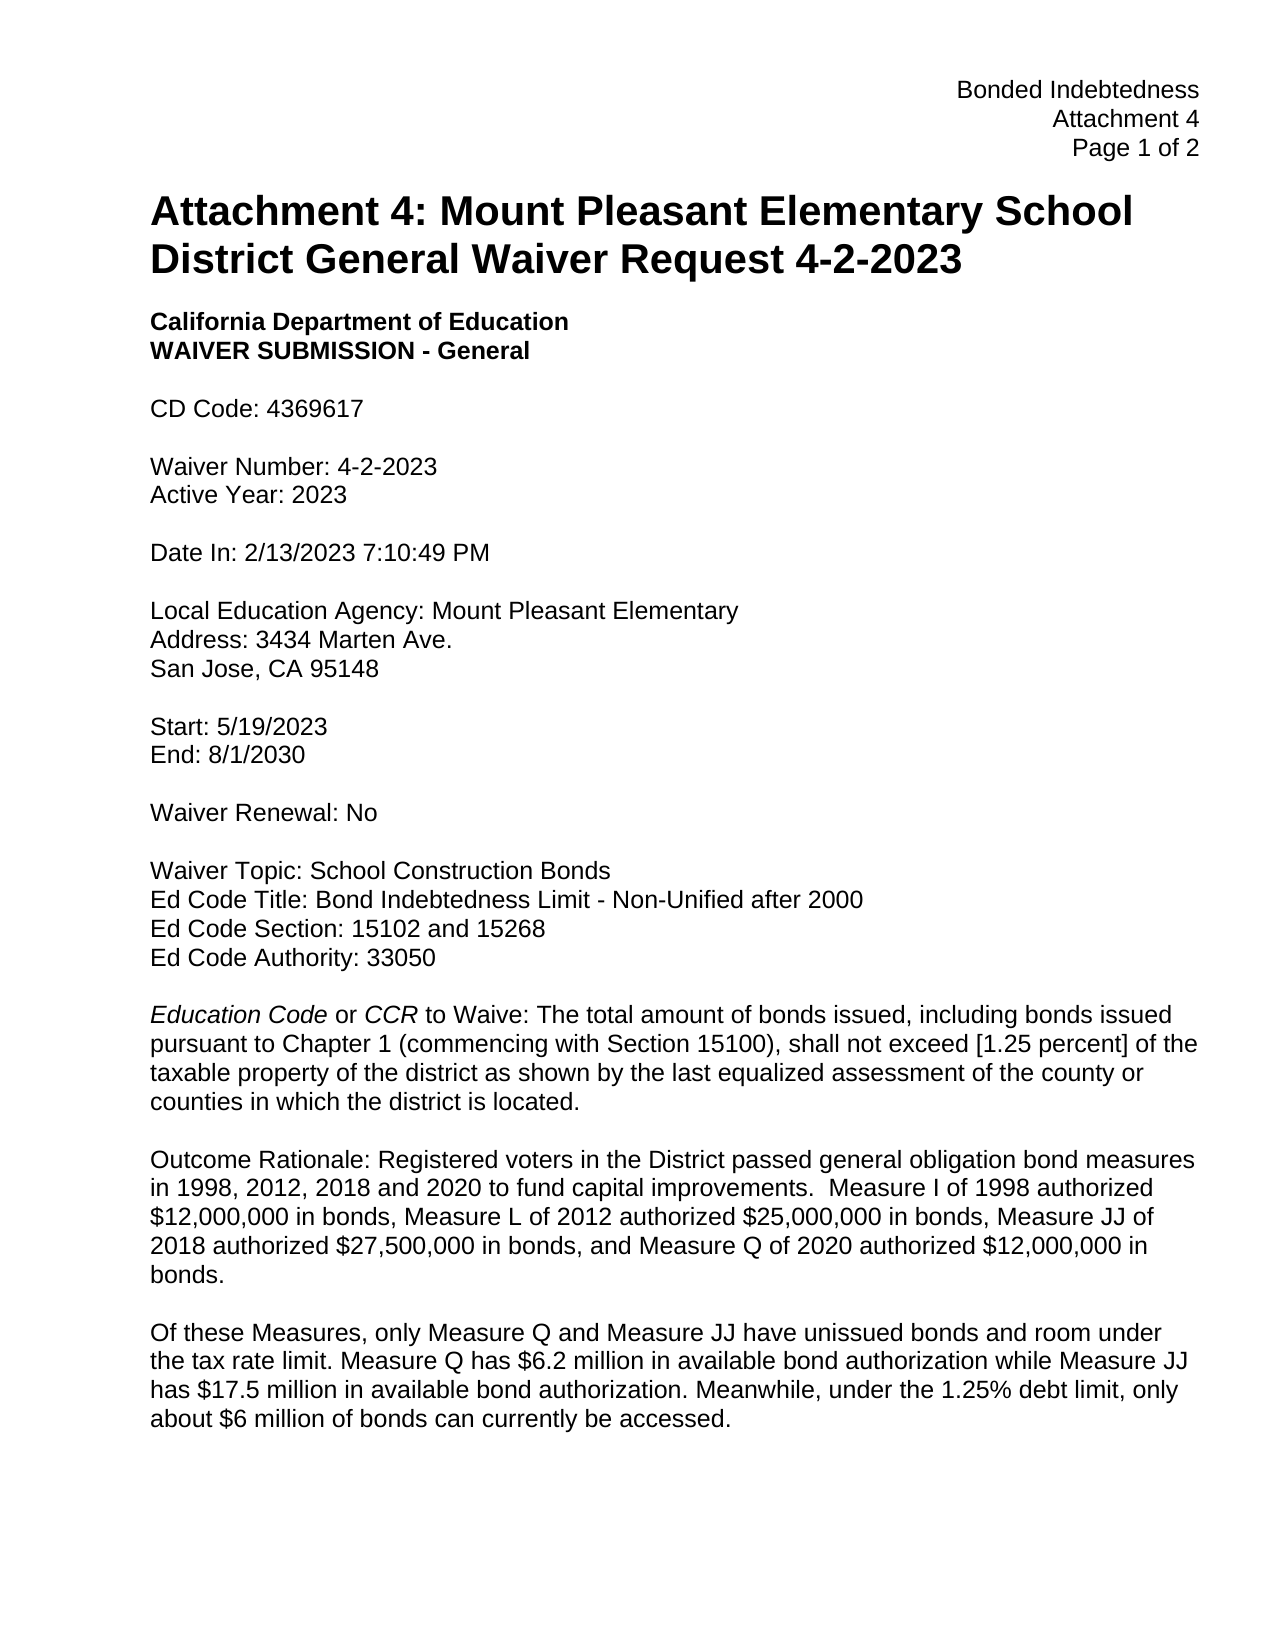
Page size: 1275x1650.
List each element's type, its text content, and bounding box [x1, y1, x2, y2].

text CD Code: 4369617 [150, 394, 1200, 422]
text Ed Code Authority: 33050 [150, 942, 1200, 971]
text Of these Measures, only Measure Q and Measure JJ have unissued bonds and room under the tax rate limit. Measure Q has $6.2 million in available bond authorization while Measure JJ has $17.5 million in available bond authorization. Meanwhile, under the 1.25% debt limit, only about $6 million of bonds can currently be accessed. [150, 1317, 1200, 1432]
text California Department of Education [150, 307, 1200, 336]
text Date In: 2/13/2023 7:10:49 PM [150, 538, 1200, 567]
text Active Year: 2023 [150, 480, 1200, 509]
subtitle Attachment 4: Mount Pleasant Elementary School District General Waiver Request 4-2-2023 [150, 186, 1200, 282]
text WAIVER SUBMISSION - General [150, 336, 1200, 364]
text Ed Code Section: 15102 and 15268 [150, 914, 1200, 942]
text Start: 5/19/2023 [150, 712, 1200, 740]
text Education Code or CCR to Waive: The total amount of bonds issued, including bonds issued pursuant to Chapter 1 (commencing with Section 15100), shall not exceed [1.25 percent] of the taxable property of the district as shown by the last equalized assessment of the county or counties in which the district is located. [581, 1000, 1200, 1115]
text End: 8/1/2030 [150, 740, 1200, 769]
text Address: 3434 Marten Ave. [150, 625, 1200, 654]
text Outcome Rationale: Registered voters in the District passed general obligation bond measures in 1998, 2012, 2018 and 2020 to fund capital improvements. Measure I of 1998 authorized $12,000,000 in bonds, Measure L of 2012 authorized $25,000,000 in bonds, Measure JJ of 2018 authorized $27,500,000 in bonds, and Measure Q of 2020 authorized $12,000,000 in bonds. [150, 1144, 1200, 1288]
text Waiver Renewal: No [150, 798, 1200, 827]
text Waiver Topic: School Construction Bonds [150, 856, 1200, 885]
text Local Education Agency: Mount Pleasant Elementary [150, 596, 1200, 625]
text Ed Code Title: Bond Indebtedness Limit - Non-Unified after 2000 [150, 885, 1200, 914]
text Waiver Number: 4-2-2023 [150, 452, 1200, 480]
text San Jose, CA 95148 [150, 654, 1200, 682]
